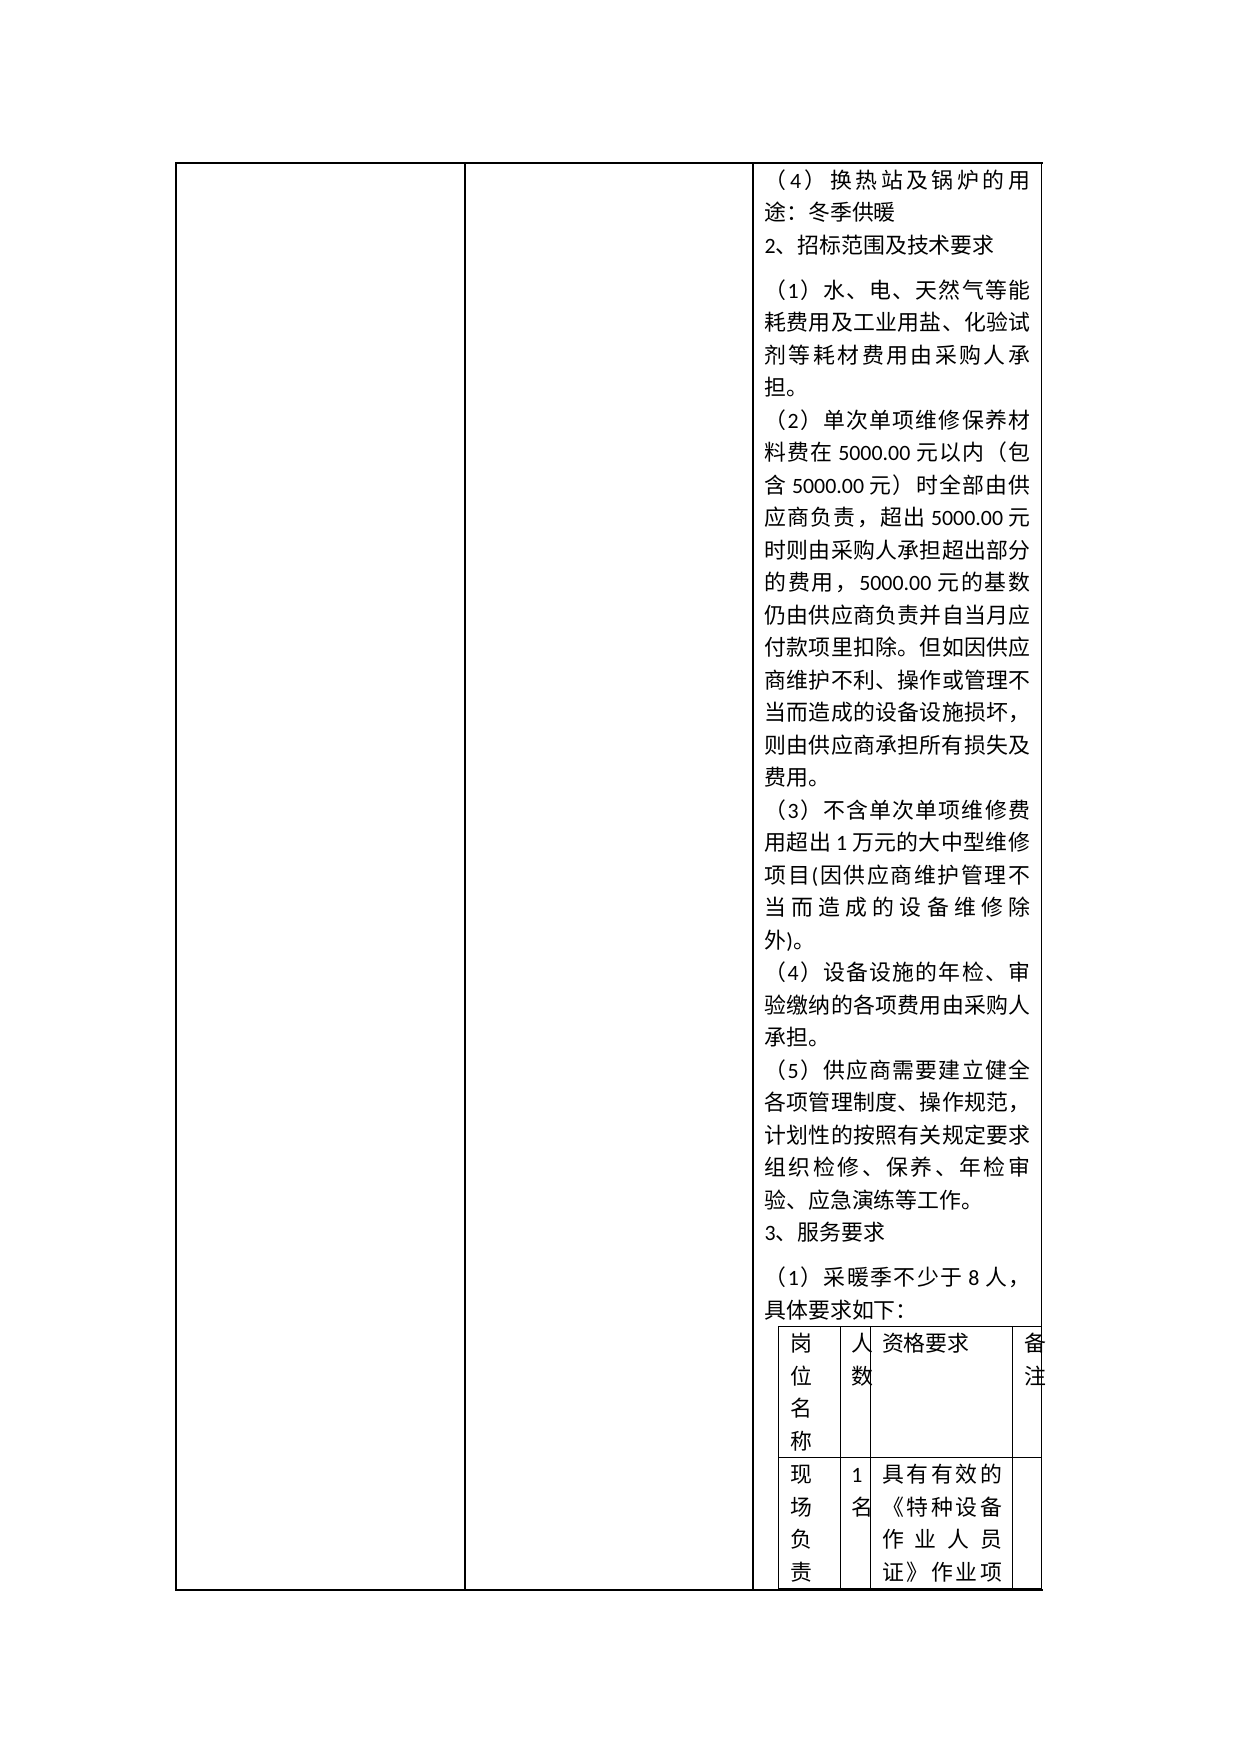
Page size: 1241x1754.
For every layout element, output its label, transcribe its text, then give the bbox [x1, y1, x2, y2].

table_cell [177, 164, 464, 1589]
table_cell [754, 164, 1041, 1589]
table_cell 2 [466, 164, 752, 1589]
